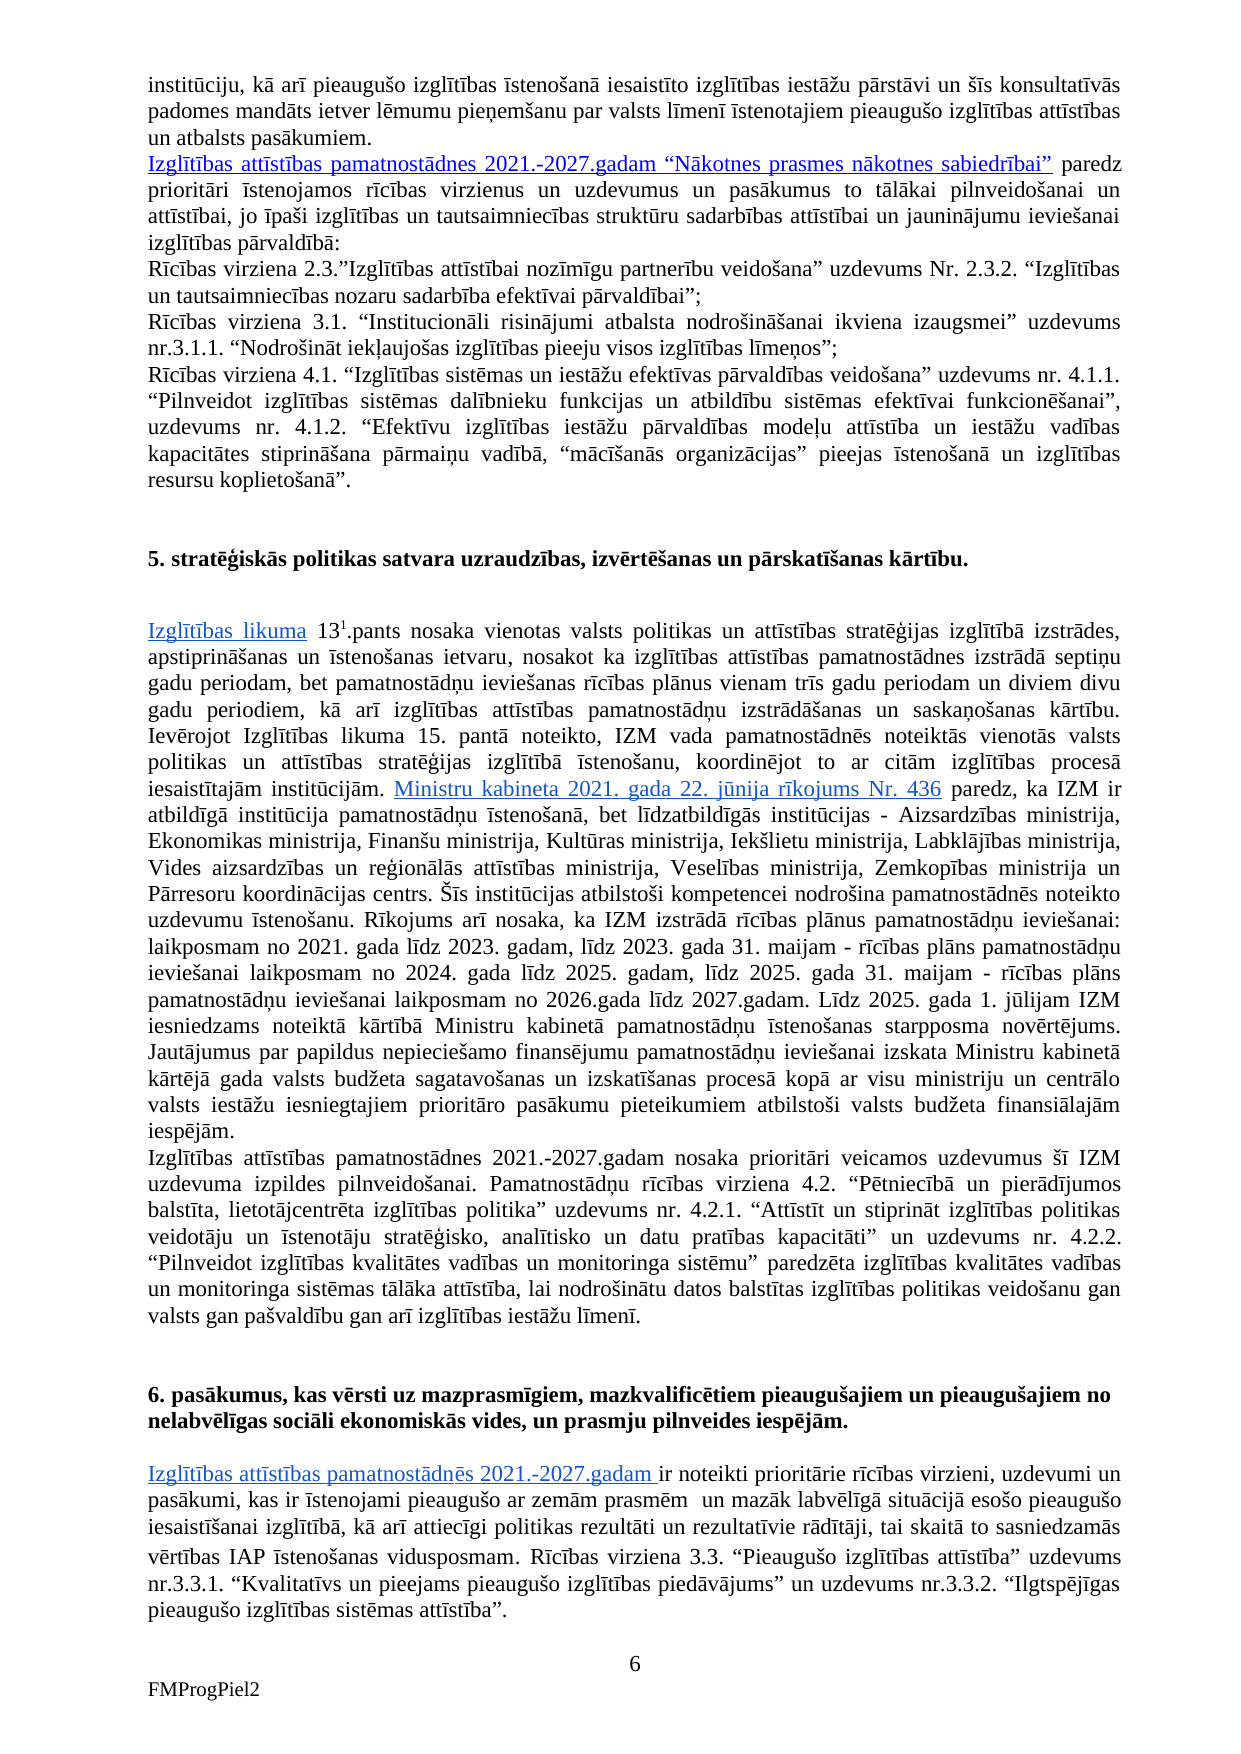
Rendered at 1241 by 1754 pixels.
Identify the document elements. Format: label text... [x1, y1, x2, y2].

text Rīcības virziena 4.1. “Izglītības sistēmas un iestāžu efektīvas pārvaldības veidošana” uzdevums nr. 4.1.1. “Pilnveidot izglītības sistēmas dalībnieku funkcijas un atbildību sistēmas efektīvai funkcionēšanai”, uzdevums nr. 4.1.2. “Efektīvu izglītības iestāžu pārvaldības modeļu attīstība un iestāžu vadības kapacitātes stiprināšana pārmaiņu vadībā, “mācīšanās organizācijas” pieejas īstenošanā un izglītības resursu koplietošanā”. [148, 361, 1122, 492]
text Izglītības attīstības pamatnostādnēs 2021.-2027.gadam ir noteikti prioritārie rīcības virzieni, uzdevumi un pasākumi, kas ir īstenojami pieaugušo ar zemām prasmēm un mazāk labvēlīgā situācijā esošo pieaugušo iesaistīšanai izglītībā, kā arī attiecīgi politikas rezultāti un rezultatīvie rādītāji, tai skaitā to sasniedzamās vērtības IAP īstenošanas vidusposmam. Rīcības virziena 3.3. “Pieaugušo izglītības attīstība” uzdevums nr.3.3.1. “Kvalitatīvs un pieejams pieaugušo izglītības piedāvājums” un uzdevums nr.3.3.2. “Ilgtspējīgas pieaugušo izglītības sistēmas attīstība”. [148, 1460, 1122, 1623]
text Izglītības likuma 131.pants nosaka vienotas valsts politikas un attīstības stratēģijas izglītībā izstrādes, apstiprināšanas un īstenošanas ietvaru, nosakot ka izglītības attīstības pamatnostādnes izstrādā septiņu gadu periodam, bet pamatnostādņu ieviešanas rīcības plānus vienam trīs gadu periodam un diviem divu gadu periodiem, kā arī izglītības attīstības pamatnostādņu izstrādāšanas un saskaņošanas kārtību. Ievērojot Izglītības likuma 15. pantā noteikto, IZM vada pamatnostādnēs noteiktās vienotās valsts politikas un attīstības stratēģijas izglītībā īstenošanu, koordinējot to ar citām izglītības procesā iesaistītajām institūcijām. Ministru kabineta 2021. gada 22. jūnija rīkojums Nr. 436 paredz, ka IZM ir atbildīgā institūcija pamatnostādņu īstenošanā, bet līdzatbildīgās institūcijas - Aizsardzības ministrija, Ekonomikas ministrija, Finanšu ministrija, Kultūras ministrija, Iekšlietu ministrija, Labklājības ministrija, Vides aizsardzības un reģionālās attīstības ministrija, Veselības ministrija, Zemkopības ministrija un Pārresoru koordinācijas centrs. Šīs institūcijas atbilstoši kompetencei nodrošina pamatnostādnēs noteikto uzdevumu īstenošanu. Rīkojums arī nosaka, ka IZM izstrādā rīcības plānus pamatnostādņu ieviešanai: laikposmam no 2021. gada līdz 2023. gadam, līdz 2023. gada 31. maijam - rīcības plāns pamatnostādņu ieviešanai laikposmam no 2024. gada līdz 2025. gadam, līdz 2025. gada 31. maijam - rīcības plāns pamatnostādņu ieviešanai laikposmam no 2026.gada līdz 2027.gadam. Līdz 2025. gada 1. jūlijam IZM iesniedzams noteiktā kārtībā Ministru kabinetā pamatnostādņu īstenošanas starpposma novērtējums. Jautājumus par papildus nepieciešamo finansējumu pamatnostādņu ieviešanai izskata Ministru kabinetā kārtējā gada valsts budžeta sagatavošanas un izskatīšanas procesā kopā ar visu ministriju un centrālo valsts iestāžu iesniegtajiem prioritāro pasākumu pieteikumiem atbilstoši valsts budžeta finansiālajām iespējām. [148, 617, 1122, 1144]
text Izglītības attīstības pamatnostādnes 2021.-2027.gadam “Nākotnes prasmes nākotnes sabiedrībai” paredz prioritāri īstenojamos rīcības virzienus un uzdevumus un pasākumus to tālākai pilnveidošanai un attīstībai, jo īpaši izglītības un tautsaimniecības struktūru sadarbības attīstībai un jauninājumu ieviešanai izglītības pārvaldībā: [148, 150, 1122, 255]
text 6. pasākumus, kas vērsti uz mazprasmīgiem, mazkvalificētiem pieaugušajiem un pieaugušajiem no nelabvēlīgas sociāli ekonomiskās vides, un prasmju pilnveides iespējām. [148, 1381, 1122, 1434]
text Rīcības virziena 3.1. “Institucionāli risinājumi atbalsta nodrošināšanai ikviena izaugsmei” uzdevums nr.3.1.1. “Nodrošināt iekļaujošas izglītības pieeju visos izglītības līmeņos”; [148, 308, 1122, 361]
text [148, 71, 1122, 150]
text Izglītības attīstības pamatnostādnes 2021.-2027.gadam nosaka prioritāri veicamos uzdevumus šī IZM uzdevuma izpildes pilnveidošanai. Pamatnostādņu rīcības virziena 4.2. “Pētniecībā un pierādījumos balstīta, lietotājcentrēta izglītības politika” uzdevums nr. 4.2.1. “Attīstīt un stiprināt izglītības politikas veidotāju un īstenotāju stratēģisko, analītisko un datu pratības kapacitāti” un uzdevums nr. 4.2.2. “Pilnveidot izglītības kvalitātes vadības un monitoringa sistēmu” paredzēta izglītības kvalitātes vadības un monitoringa sistēmas tālāka attīstība, lai nodrošinātu datos balstītas izglītības politikas veidošanu gan valsts gan pašvaldību gan arī izglītības iestāžu līmenī. [148, 1144, 1122, 1328]
text 5. stratēģiskās politikas satvara uzraudzības, izvērtēšanas un pārskatīšanas kārtību. [148, 545, 1122, 572]
text Rīcības virziena 2.3.”Izglītības attīstībai nozīmīgu partnerību veidošana” uzdevums Nr. 2.3.2. “Izglītības un tautsaimniecības nozaru sadarbība efektīvai pārvaldībai”; [148, 255, 1122, 308]
